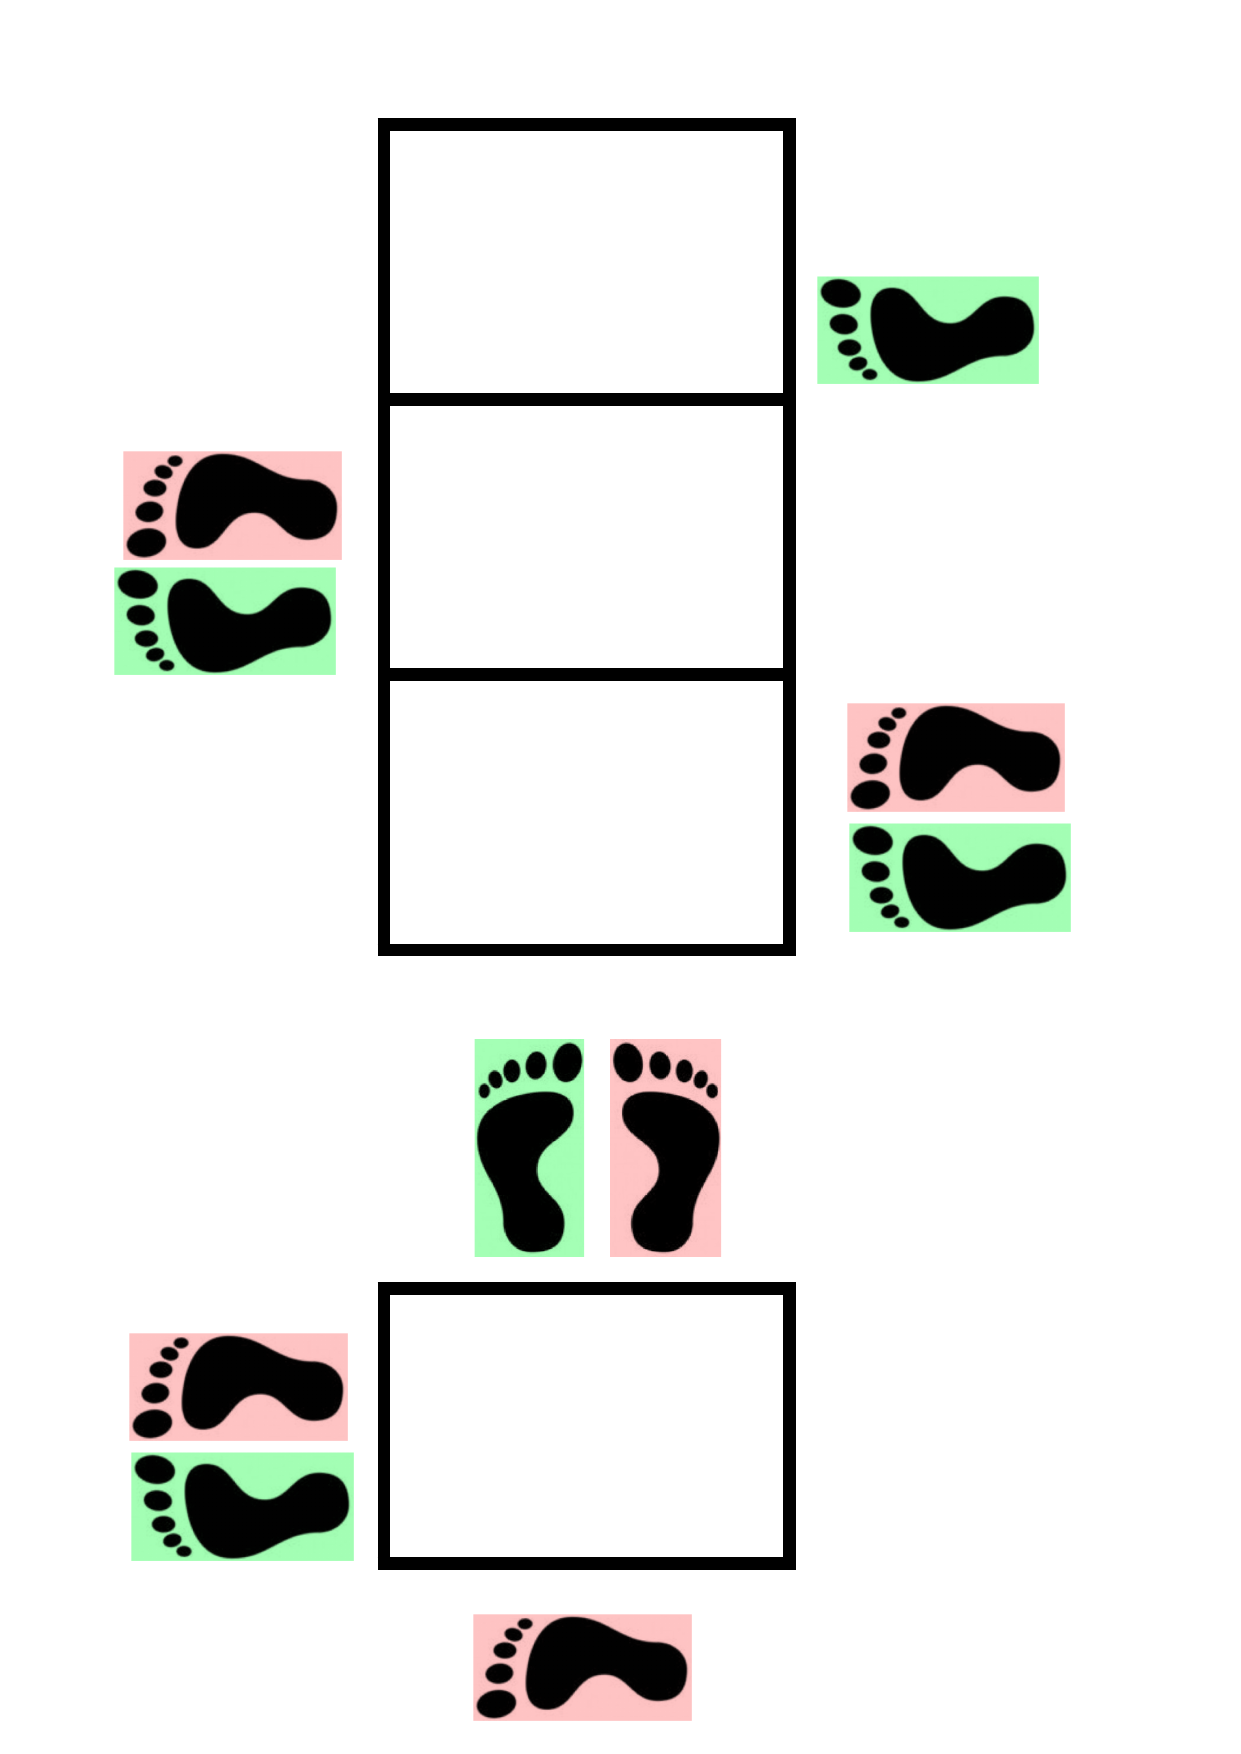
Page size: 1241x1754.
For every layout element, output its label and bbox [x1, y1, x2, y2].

table_cell [390, 406, 783, 668]
table_cell [390, 131, 783, 393]
table_header [390, 1295, 783, 1557]
table_cell [390, 681, 783, 943]
